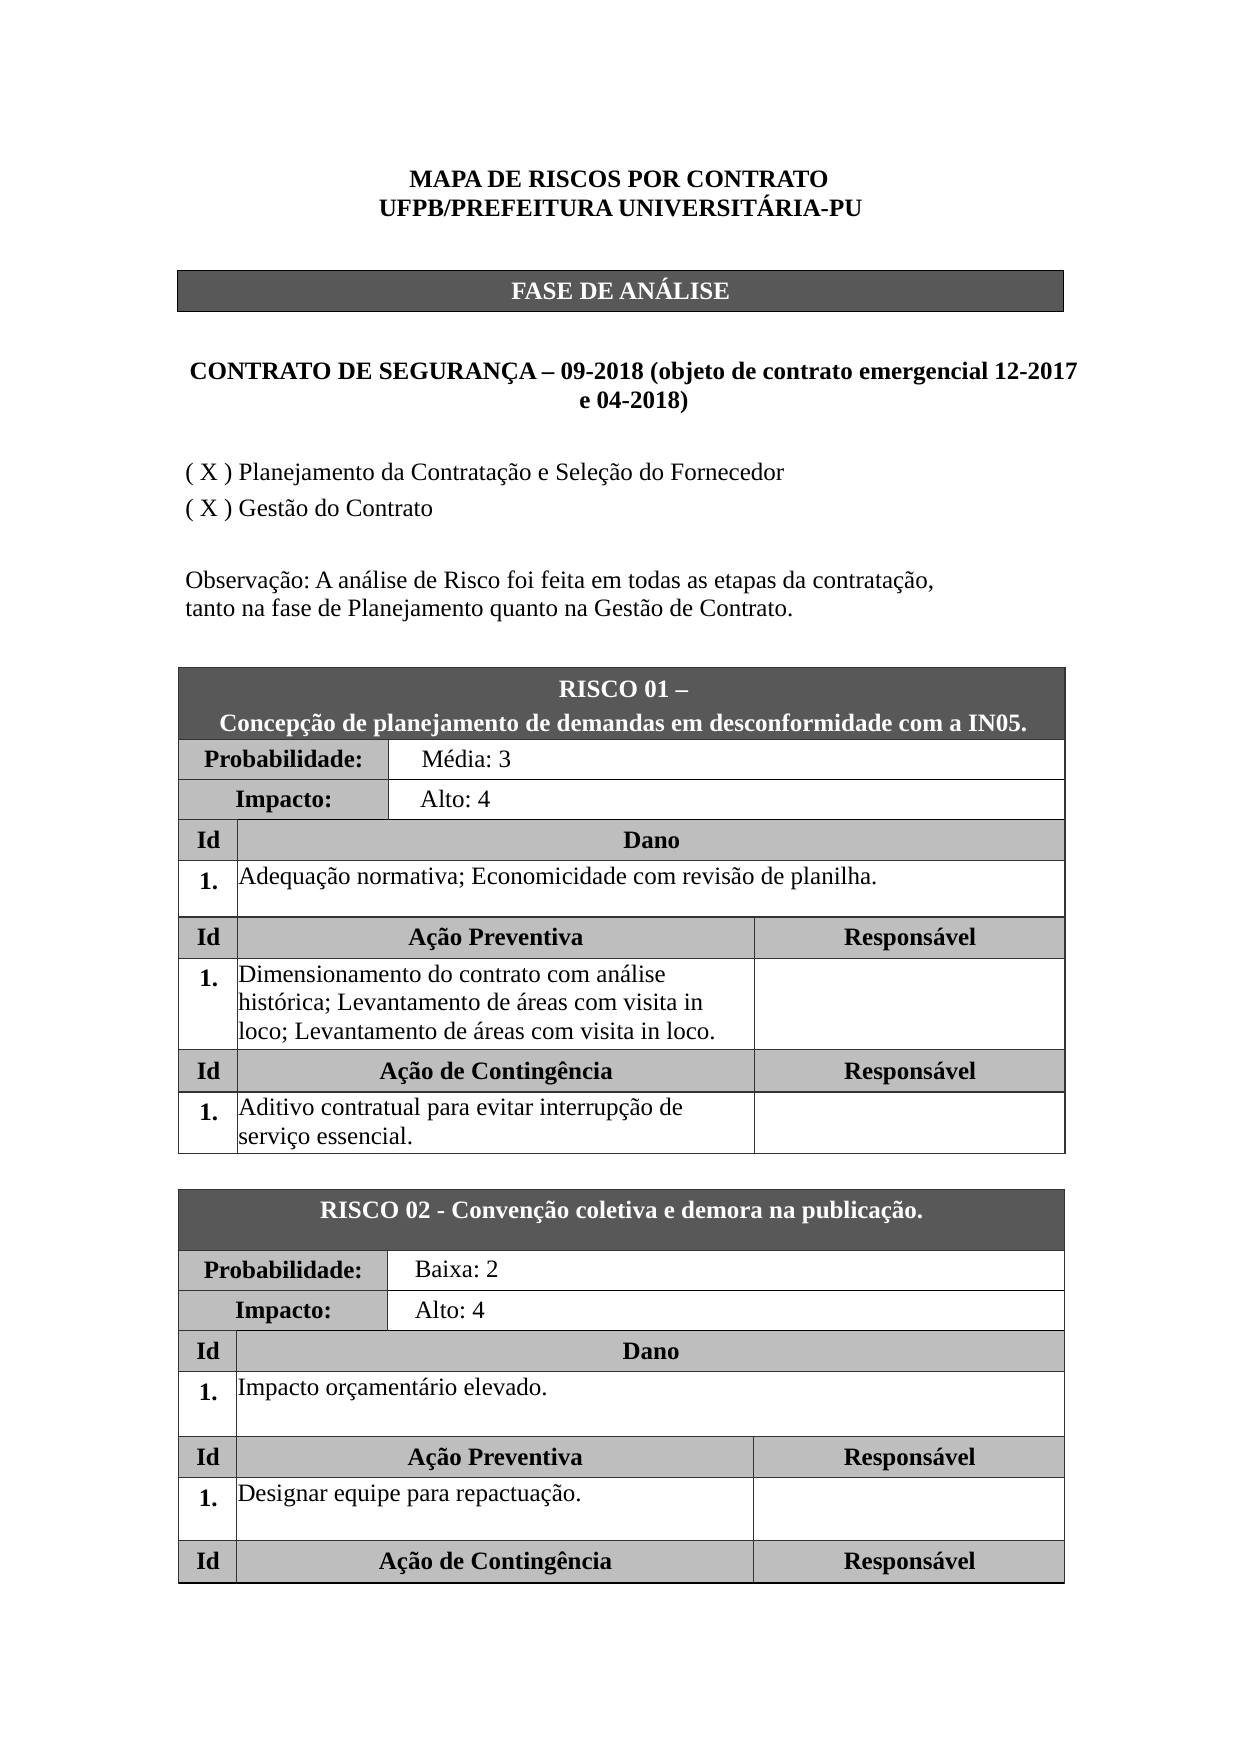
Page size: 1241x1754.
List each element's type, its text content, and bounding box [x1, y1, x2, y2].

table_header RISCO 02 - Convenção coletiva e demora na publicação. [179, 1190, 1064, 1250]
table_cell Ação de Contingência [237, 1541, 753, 1582]
table_cell Responsável [754, 1541, 1064, 1582]
table_cell Responsável [754, 1437, 1064, 1477]
table_cell Id [179, 820, 237, 860]
table_cell Impacto: [179, 780, 388, 819]
table_cell Dano [237, 1331, 1064, 1371]
table_cell Probabilidade: [179, 740, 388, 779]
table_cell Designar equipe para repactuação. [237, 1478, 753, 1539]
text Observação: A análise de Risco foi feita em todas as etapas da contratação, tanto na fase de Planejamento quanto na Gestão de Contrato. [185, 565, 972, 622]
table_cell Responsável [755, 918, 1064, 958]
table_cell Id [179, 1437, 236, 1477]
table_cell Id [179, 1050, 237, 1091]
text ( X ) Gestão do Contrato [185, 493, 1082, 522]
table_cell Adequação normativa; Economicidade com revisão de planilha. [238, 861, 1064, 916]
table_header RISCO 01 – Concepção de planejamento de demandas em desconformidade com a IN05. [179, 668, 1064, 739]
table_cell 1. [179, 861, 237, 916]
table_cell Média: 3 [389, 740, 1064, 779]
table_cell 1. [179, 1093, 237, 1153]
table_cell 1. [179, 1478, 236, 1539]
table_cell [754, 1478, 1064, 1539]
text UFPB/PREFEITURA UNIVERSITÁRIA-PU [317, 193, 923, 222]
table_cell 1. [179, 959, 237, 1049]
table_cell Ação Preventiva [237, 1437, 753, 1477]
table_cell Alto: 4 [389, 780, 1064, 819]
table_cell Impacto: [179, 1291, 387, 1330]
table_cell Dimensionamento do contrato com análise histórica; Levantamento de áreas com visita in loco; Levantamento de áreas com visita in loco. [238, 959, 754, 1049]
table_cell [755, 1093, 1064, 1153]
text ( X ) Planejamento da Contratação e Seleção do Fornecedor [185, 457, 1082, 486]
table_cell Ação de Contingência [238, 1050, 754, 1091]
text CONTRATO DE SEGURANÇA – 09-2018 (objeto de contrato emergencial 12-2017 e 04-2018) [185, 356, 1082, 414]
text MAPA DE RISCOS POR CONTRATO [314, 164, 923, 193]
table_cell Impacto orçamentário elevado. [237, 1372, 1064, 1436]
table_cell Responsável [755, 1050, 1064, 1091]
table_cell [755, 959, 1064, 1049]
table_cell Id [179, 1331, 236, 1371]
table_cell Id [179, 1541, 236, 1582]
table_cell Baixa: 2 [388, 1251, 1064, 1290]
table_cell Id [179, 918, 237, 958]
table_cell 1. [179, 1372, 236, 1436]
table_cell Dano [238, 820, 1064, 860]
table_cell Ação Preventiva [238, 918, 754, 958]
table_cell Alto: 4 [388, 1291, 1064, 1330]
table_cell Aditivo contratual para evitar interrupção de serviço essencial. [238, 1093, 754, 1153]
table_cell Probabilidade: [179, 1251, 387, 1290]
